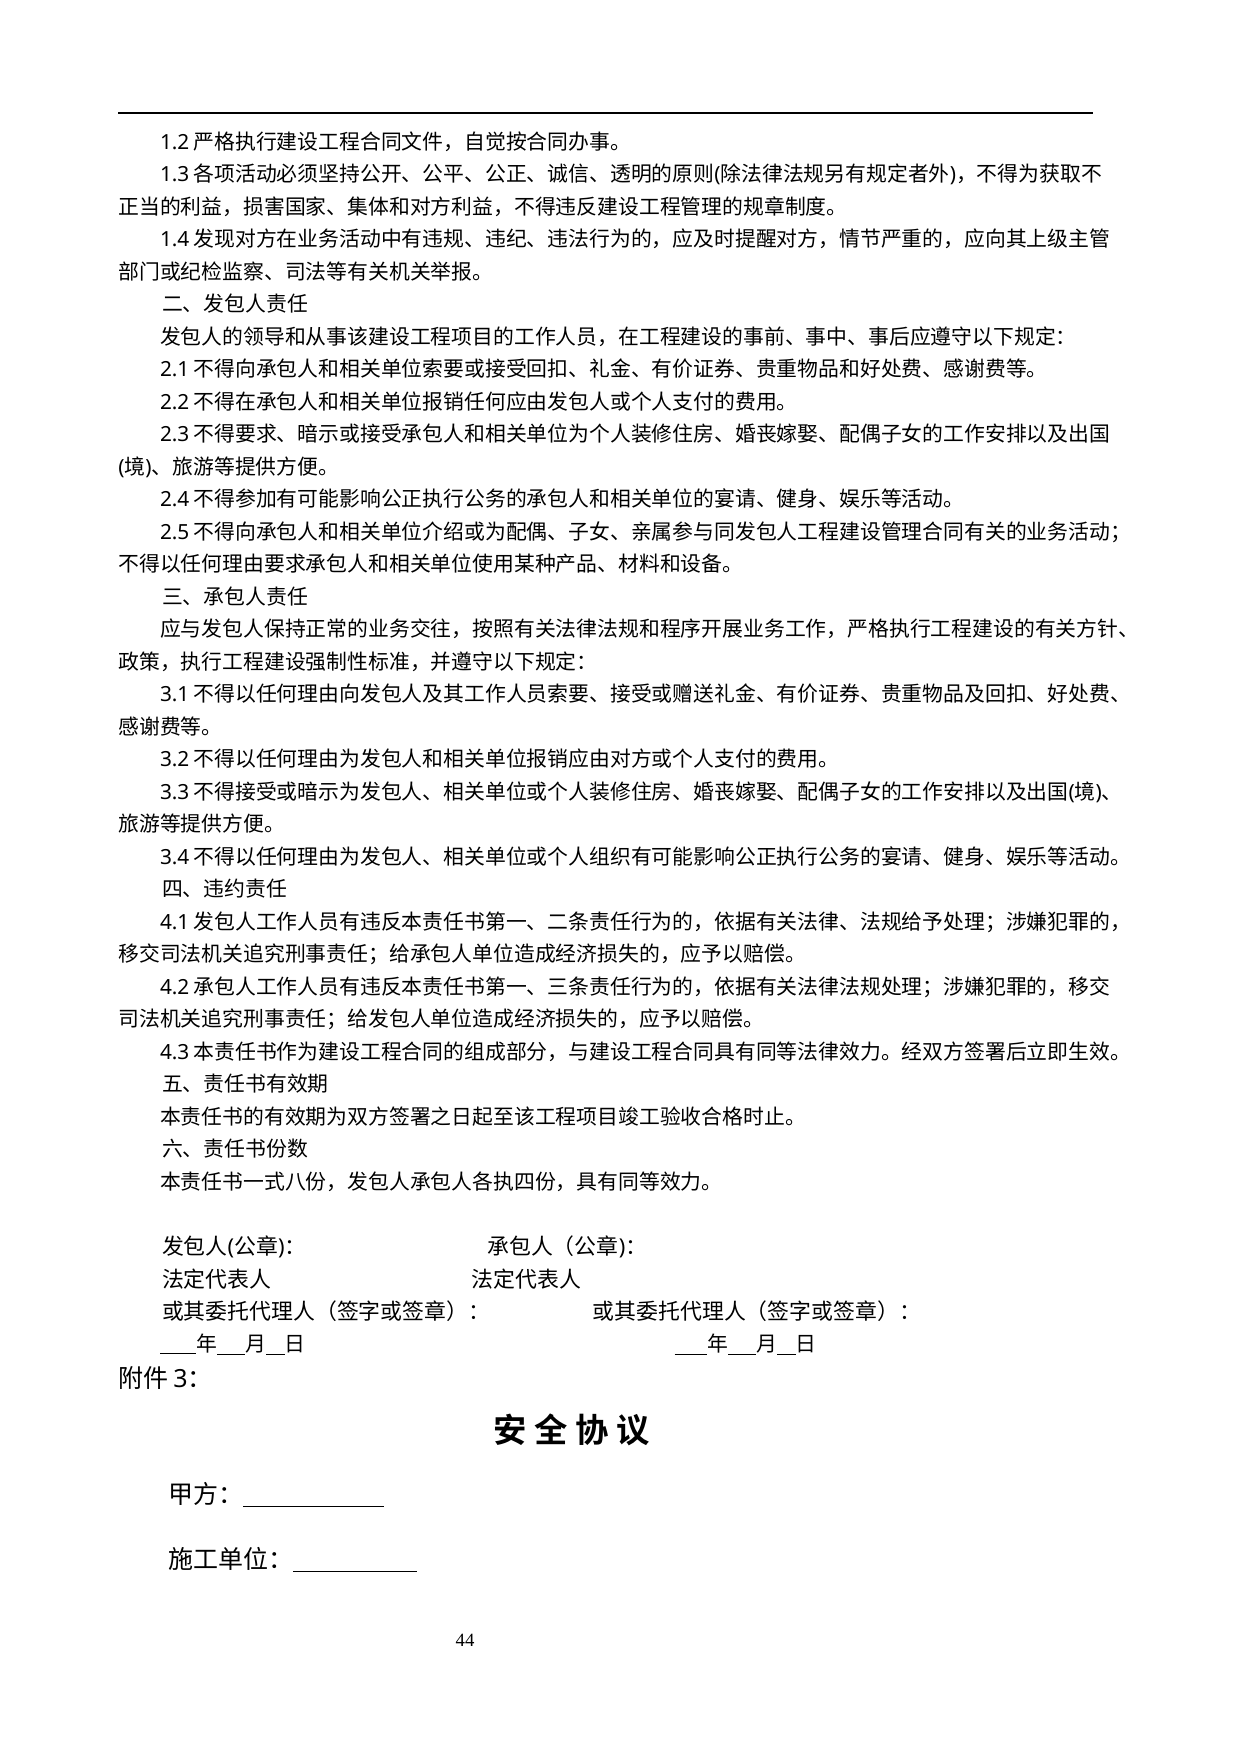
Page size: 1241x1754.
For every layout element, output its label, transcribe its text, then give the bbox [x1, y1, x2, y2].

text 或其委托代理人（签字或签章）： 或其委托代理人（签字或签章）： [118, 1294, 1082, 1326]
text 三、承包人责任 [118, 579, 1122, 611]
text 年 月 日 年 月 日 [118, 1326, 1122, 1359]
text 六、责任书份数 [118, 1131, 1122, 1164]
text 4.1发包人工作人员有违反本责任书第一、二条责任行为的，依据有关法律、法规给予处理；涉嫌犯罪的，移交司法机关追究刑事责任；给承包人单位造成经济损失的，应予以赔偿。 [118, 904, 1122, 969]
text 法定代表人 法定代表人 [118, 1261, 1082, 1294]
text 4.3本责任书作为建设工程合同的组成部分，与建设工程合同具有同等法律效力。经双方签署后立即生效。 [118, 1034, 1122, 1066]
text 应与发包人保持正常的业务交往，按照有关法律法规和程序开展业务工作，严格执行工程建设的有关方针、政策，执行工程建设强制性标准，并遵守以下规定： [118, 611, 1122, 676]
text 二、发包人责任 [118, 286, 1122, 319]
text 2.4不得参加有可能影响公正执行公务的承包人和相关单位的宴请、健身、娱乐等活动。 [118, 481, 1122, 514]
text 3.4不得以任何理由为发包人、相关单位或个人组织有可能影响公正执行公务的宴请、健身、娱乐等活动。 [118, 839, 1122, 871]
text 1.3各项活动必须坚持公开、公平、公正、诚信、透明的原则(除法律法规另有规定者外)，不得为获取不正当的利益，损害国家、集体和对方利益，不得违反建设工程管理的规章制度。 [118, 156, 1122, 221]
text 3.1不得以任何理由向发包人及其工作人员索要、接受或赠送礼金、有价证券、贵重物品及回扣、好处费、感谢费等。 [118, 676, 1122, 741]
text 2.3不得要求、暗示或接受承包人和相关单位为个人装修住房、婚丧嫁娶、配偶子女的工作安排以及出国(境)、旅游等提供方便。 [118, 416, 1122, 481]
text 四、违约责任 [118, 871, 1122, 904]
text 附件3： [118, 1359, 1093, 1395]
text 3.3不得接受或暗示为发包人、相关单位或个人装修住房、婚丧嫁娶、配偶子女的工作安排以及出国(境)、旅游等提供方便。 [118, 774, 1122, 839]
text 施工单位： [118, 1525, 1093, 1590]
text 发包人的领导和从事该建设工程项目的工作人员，在工程建设的事前、事中、事后应遵守以下规定： [118, 319, 1122, 351]
text 1.2严格执行建设工程合同文件，自觉按合同办事。 [118, 124, 1122, 156]
text 安 全 协 议 [118, 1395, 1122, 1460]
text 2.1不得向承包人和相关单位索要或接受回扣、礼金、有价证券、贵重物品和好处费、感谢费等。 [118, 351, 1122, 384]
text 发包人(公章)： 承包人（公章)： [118, 1229, 1082, 1261]
text 4.2承包人工作人员有违反本责任书第一、三条责任行为的，依据有关法律法规处理；涉嫌犯罪的，移交司法机关追究刑事责任；给发包人单位造成经济损失的，应予以赔偿。 [118, 969, 1122, 1034]
text 本责任书一式八份，发包人承包人各执四份，具有同等效力。 [118, 1164, 1122, 1196]
text 2.5不得向承包人和相关单位介绍或为配偶、子女、亲属参与同发包人工程建设管理合同有关的业务活动；不得以任何理由要求承包人和相关单位使用某种产品、材料和设备。 [118, 514, 1122, 579]
text 五、责任书有效期 [118, 1066, 1122, 1099]
text 本责任书的有效期为双方签署之日起至该工程项目竣工验收合格时止。 [118, 1099, 1122, 1131]
text 甲方： [118, 1460, 1093, 1525]
text 2.2不得在承包人和相关单位报销任何应由发包人或个人支付的费用。 [118, 384, 1122, 416]
text 3.2不得以任何理由为发包人和相关单位报销应由对方或个人支付的费用。 [118, 741, 1122, 774]
text 1.4发现对方在业务活动中有违规、违纪、违法行为的，应及时提醒对方，情节严重的，应向其上级主管部门或纪检监察、司法等有关机关举报。 [118, 221, 1122, 286]
